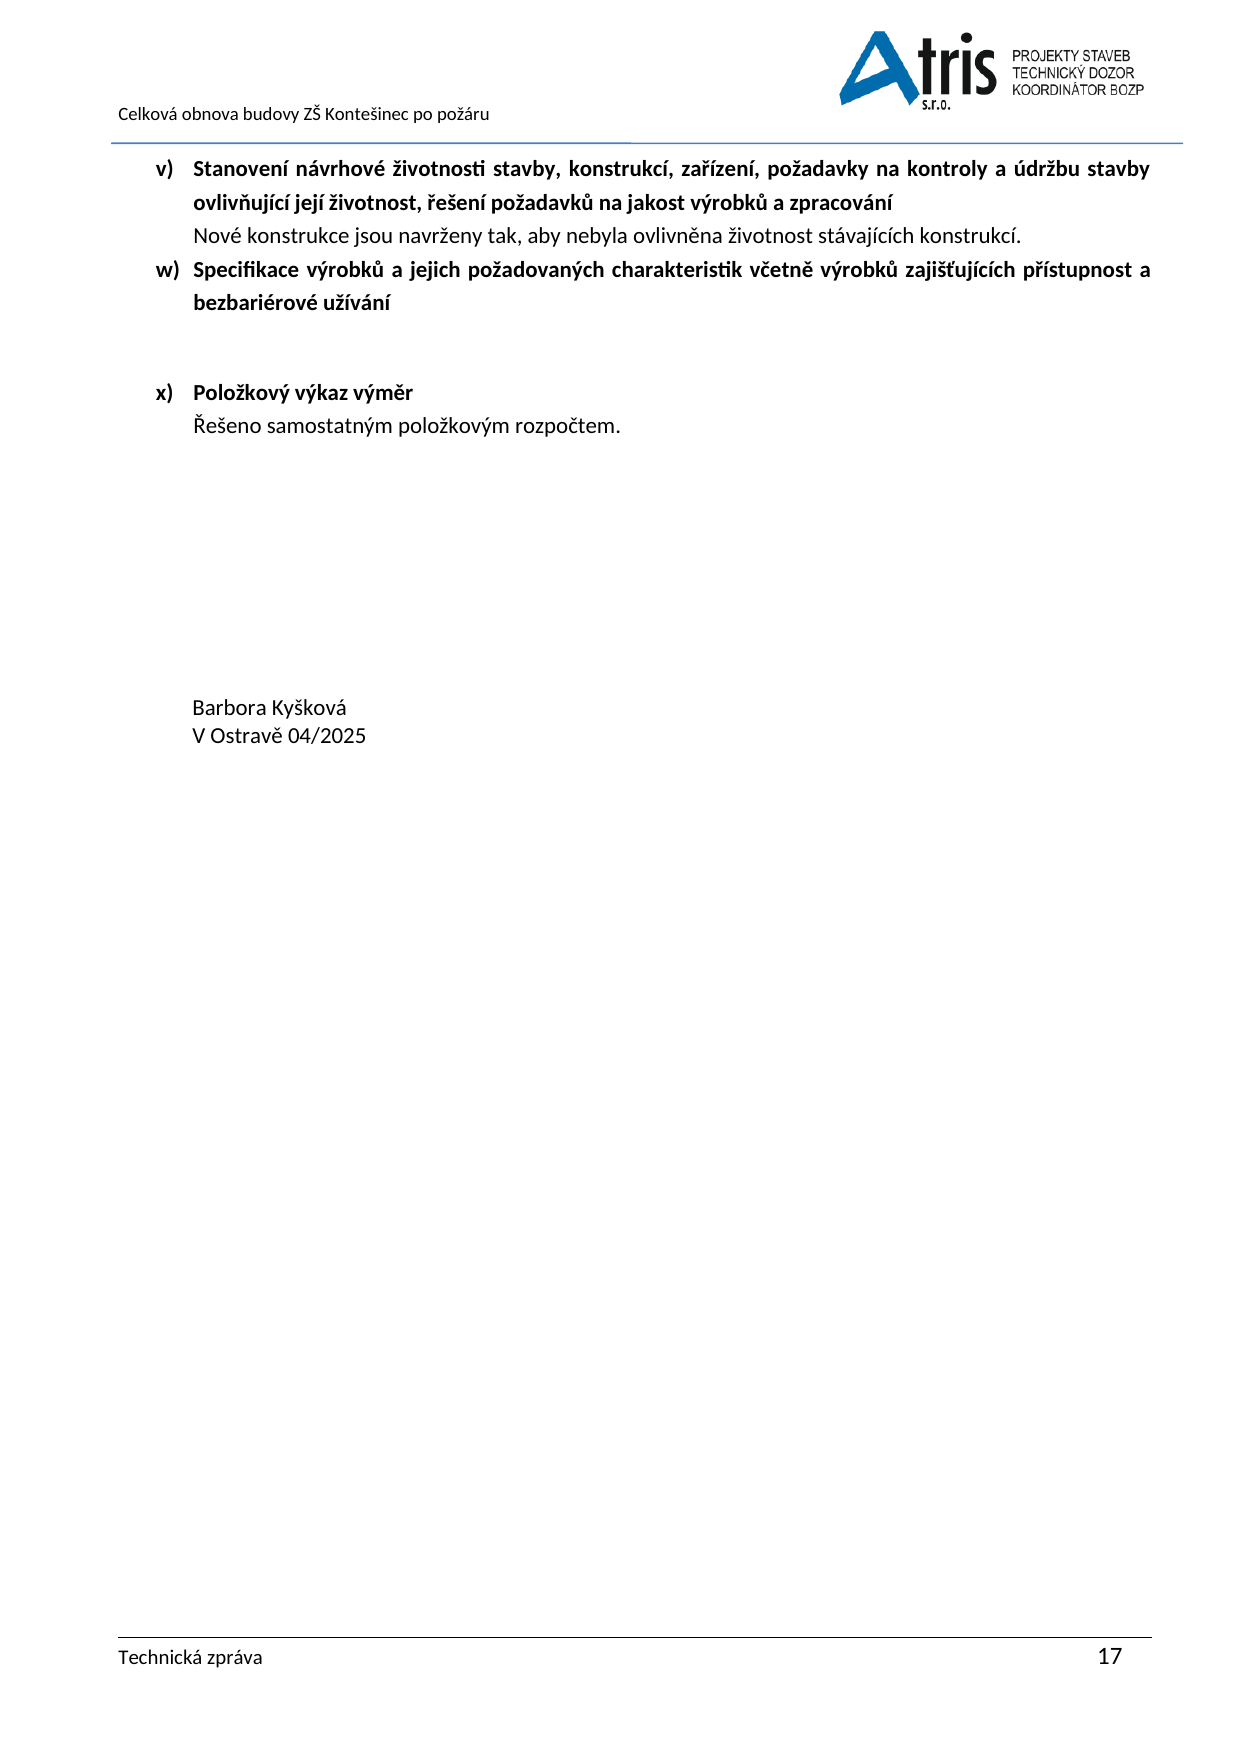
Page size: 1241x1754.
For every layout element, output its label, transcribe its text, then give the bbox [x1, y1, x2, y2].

list Specifikace výrobků a jejich požadovaných charakteristik včetně výrobků zajišťujících přístupnost a bezbariérové užívání [156, 255, 1152, 316]
list Stanovení návrhové životnosti stavby, konstrukcí, zařízení, požadavky na kontroly a údržbu stavby ovlivňující její životnost, řešení požadavků na jakost výrobků a zpracování [156, 154, 1152, 216]
text Barbora Kyšková [118, 693, 1152, 721]
list Položkový výkaz výměr [156, 378, 1152, 406]
text V Ostravě 04/2025 [118, 721, 1152, 749]
picture [837, 29, 1145, 111]
list Řešeno samostatným položkovým rozpočtem. [193, 412, 1152, 439]
list Nové konstrukce jsou navrženy tak, aby nebyla ovlivněna životnost stávajících konstrukcí. [193, 221, 1152, 249]
